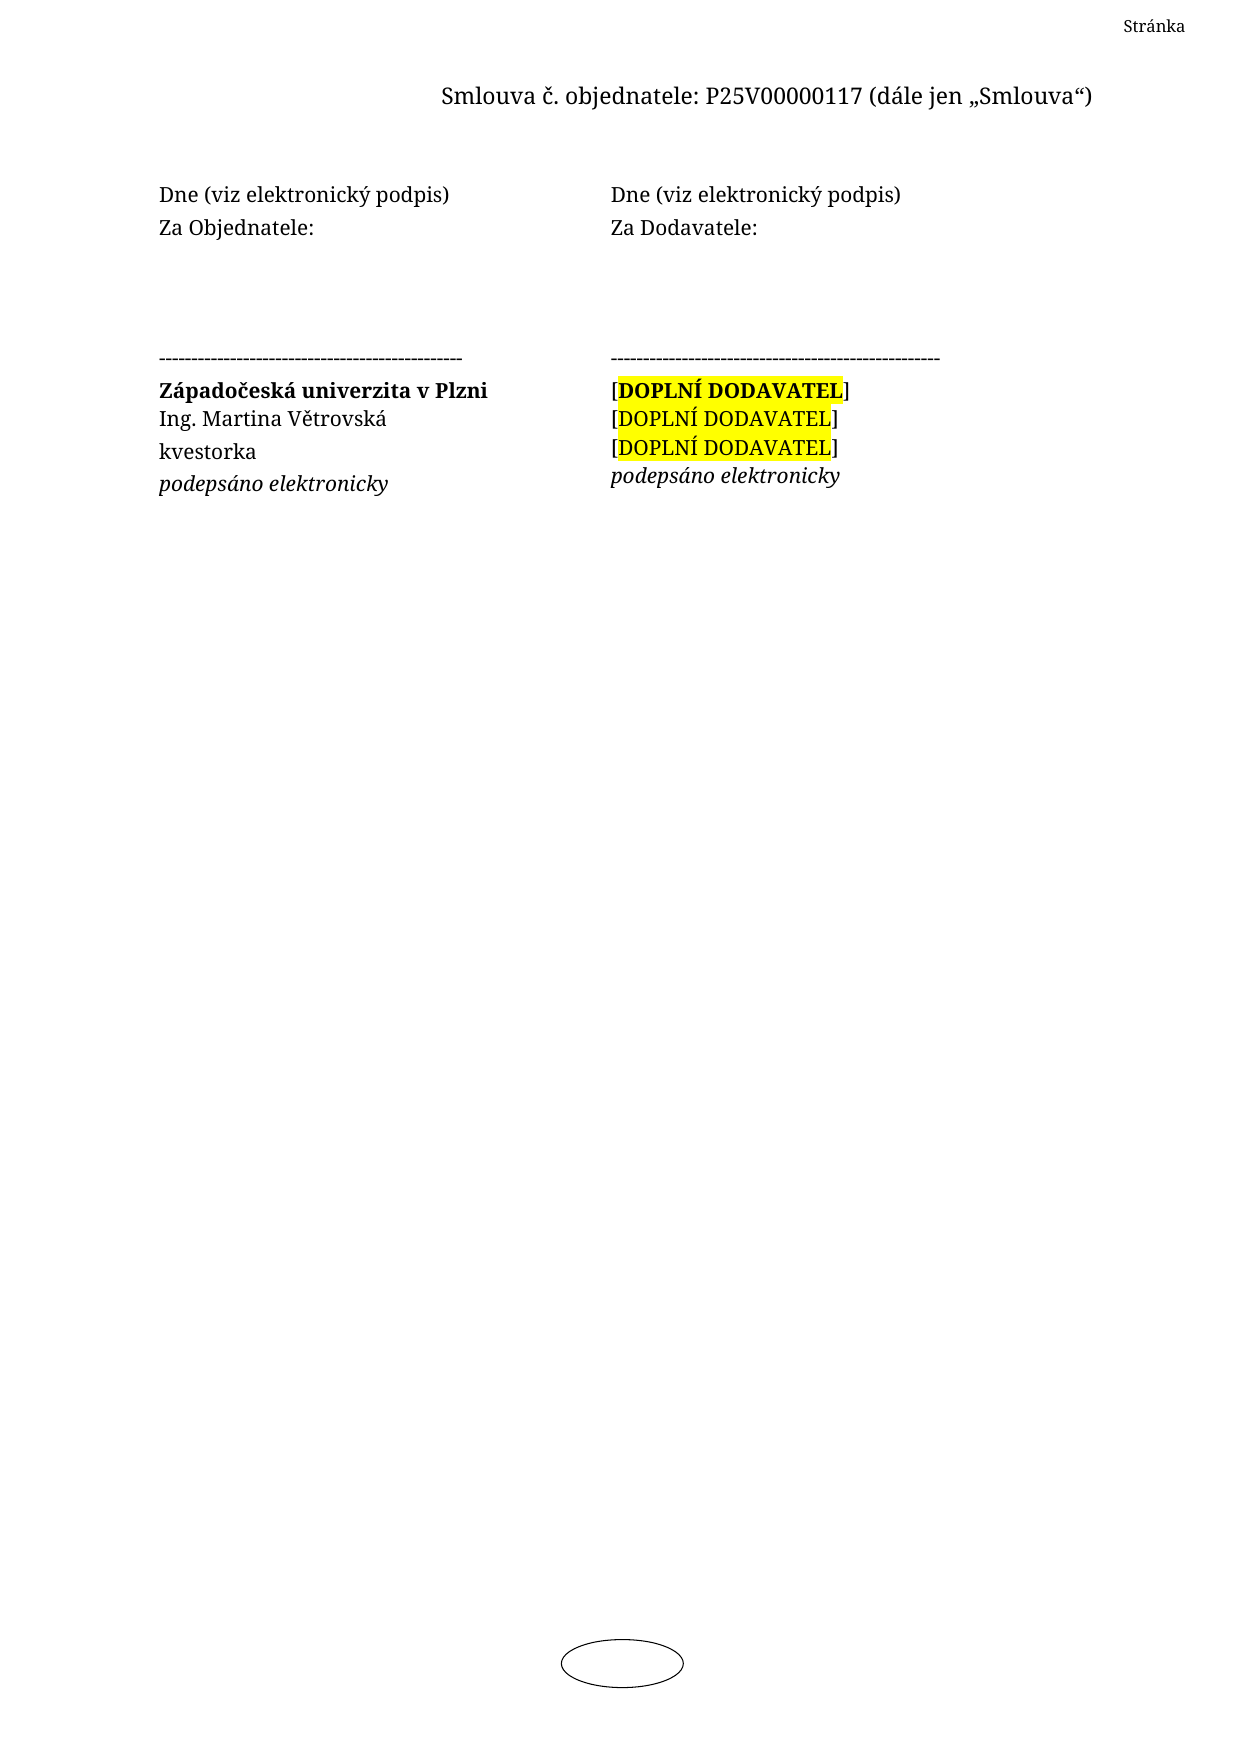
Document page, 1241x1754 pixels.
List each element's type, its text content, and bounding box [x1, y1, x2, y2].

table_header Dne (viz elektronický podpis) Za Objednatele: ----------------------------------------------- Západočeská univerzita v Plzni Ing. Martina Větrovská kvestorka podepsáno elektronicky [148, 180, 599, 498]
table_header Dne (viz elektronický podpis) Za Dodavatele: --------------------------------------------------- [DOPLNÍ DODAVATEL] [DOPLNÍ DODAVATEL] [DOPLNÍ DODAVATEL] podepsáno elektronicky [599, 180, 1051, 498]
